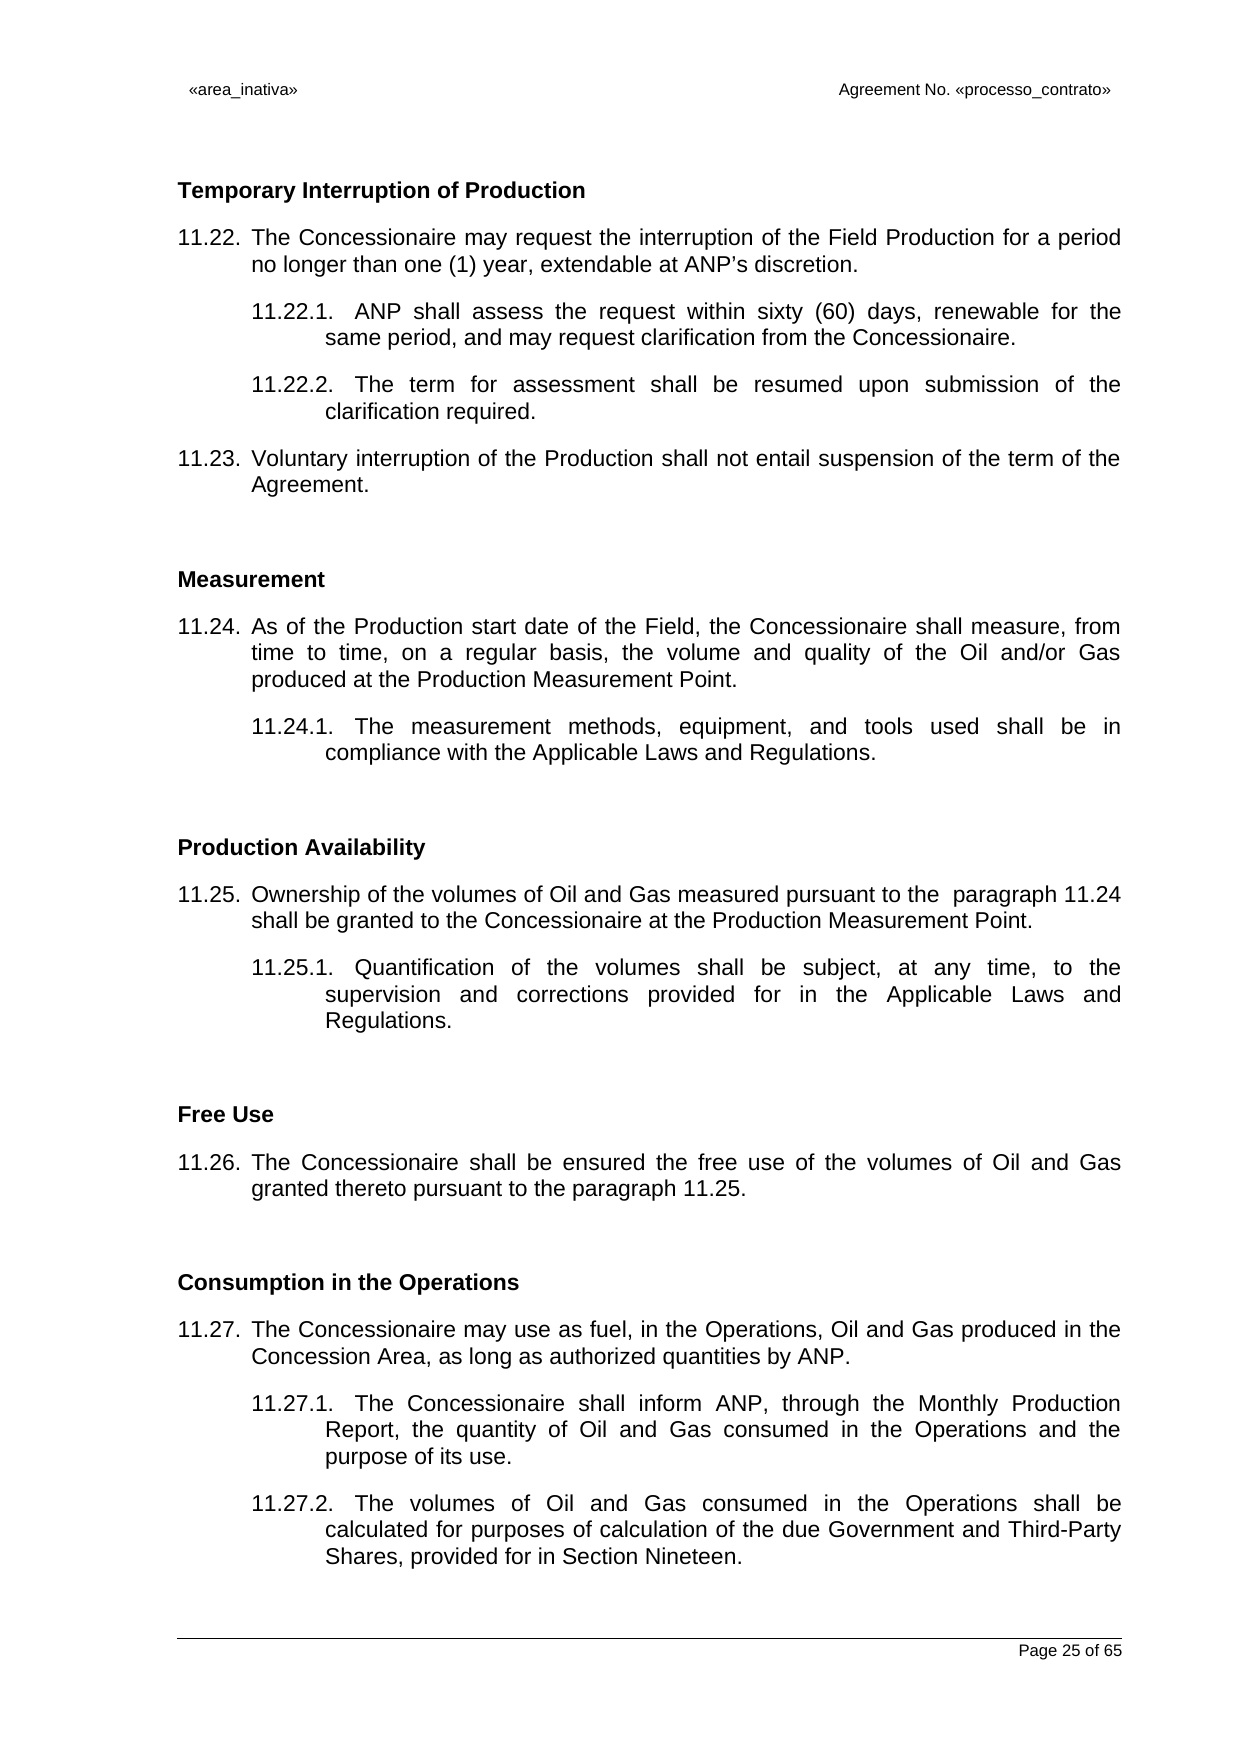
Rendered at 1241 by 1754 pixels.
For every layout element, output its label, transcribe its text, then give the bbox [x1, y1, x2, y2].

text Temporary Interruption of Production [177, 177, 1122, 203]
text The Concessionaire shall inform ANP, through the Monthly Production Report, the quantity of Oil and Gas consumed in the Operations and the purpose of its use. [251, 1390, 1122, 1469]
text Consumption in the Operations [177, 1269, 1122, 1296]
text ANP shall assess the request within sixty (60) days, renewable for the same period, and may request clarification from the Concessionaire. [251, 298, 1122, 351]
text Ownership of the volumes of Oil and Gas measured pursuant to the paragraph 11.24 shall be granted to the Concessionaire at the Production Measurement Point. [177, 881, 1122, 933]
text The measurement methods, equipment, and tools used shall be in compliance with the Applicable Laws and Regulations. [251, 713, 1122, 766]
text As of the Production start date of the Field, the Concessionaire shall measure, from time to time, on a regular basis, the volume and quality of the Oil and/or Gas produced at the Production Measurement Point. [177, 613, 1122, 692]
text The term for assessment shall be resumed upon submission of the clarification required. [251, 371, 1122, 424]
text Voluntary interruption of the Production shall not entail suspension of the term of the Agreement. [177, 445, 1122, 498]
text Quantification of the volumes shall be subject, at any time, to the supervision and corrections provided for in the Applicable Laws and Regulations. [251, 954, 1122, 1033]
text The Concessionaire may request the interruption of the Field Production for a period no longer than one (1) year, extendable at ANP’s discretion. [177, 224, 1122, 277]
text Production Availability [177, 833, 1122, 860]
text The Concessionaire shall be ensured the free use of the volumes of Oil and Gas granted thereto pursuant to the paragraph 11.25. [177, 1148, 1122, 1201]
text The volumes of Oil and Gas consumed in the Operations shall be calculated for purposes of calculation of the due Government and Third-Party Shares, provided for in Section Nineteen. [251, 1490, 1122, 1569]
text Measurement [177, 566, 1122, 592]
text The Concessionaire may use as fuel, in the Operations, Oil and Gas produced in the Concession Area, as long as authorized quantities by ANP. [177, 1316, 1122, 1369]
text Free Use [177, 1101, 1122, 1128]
